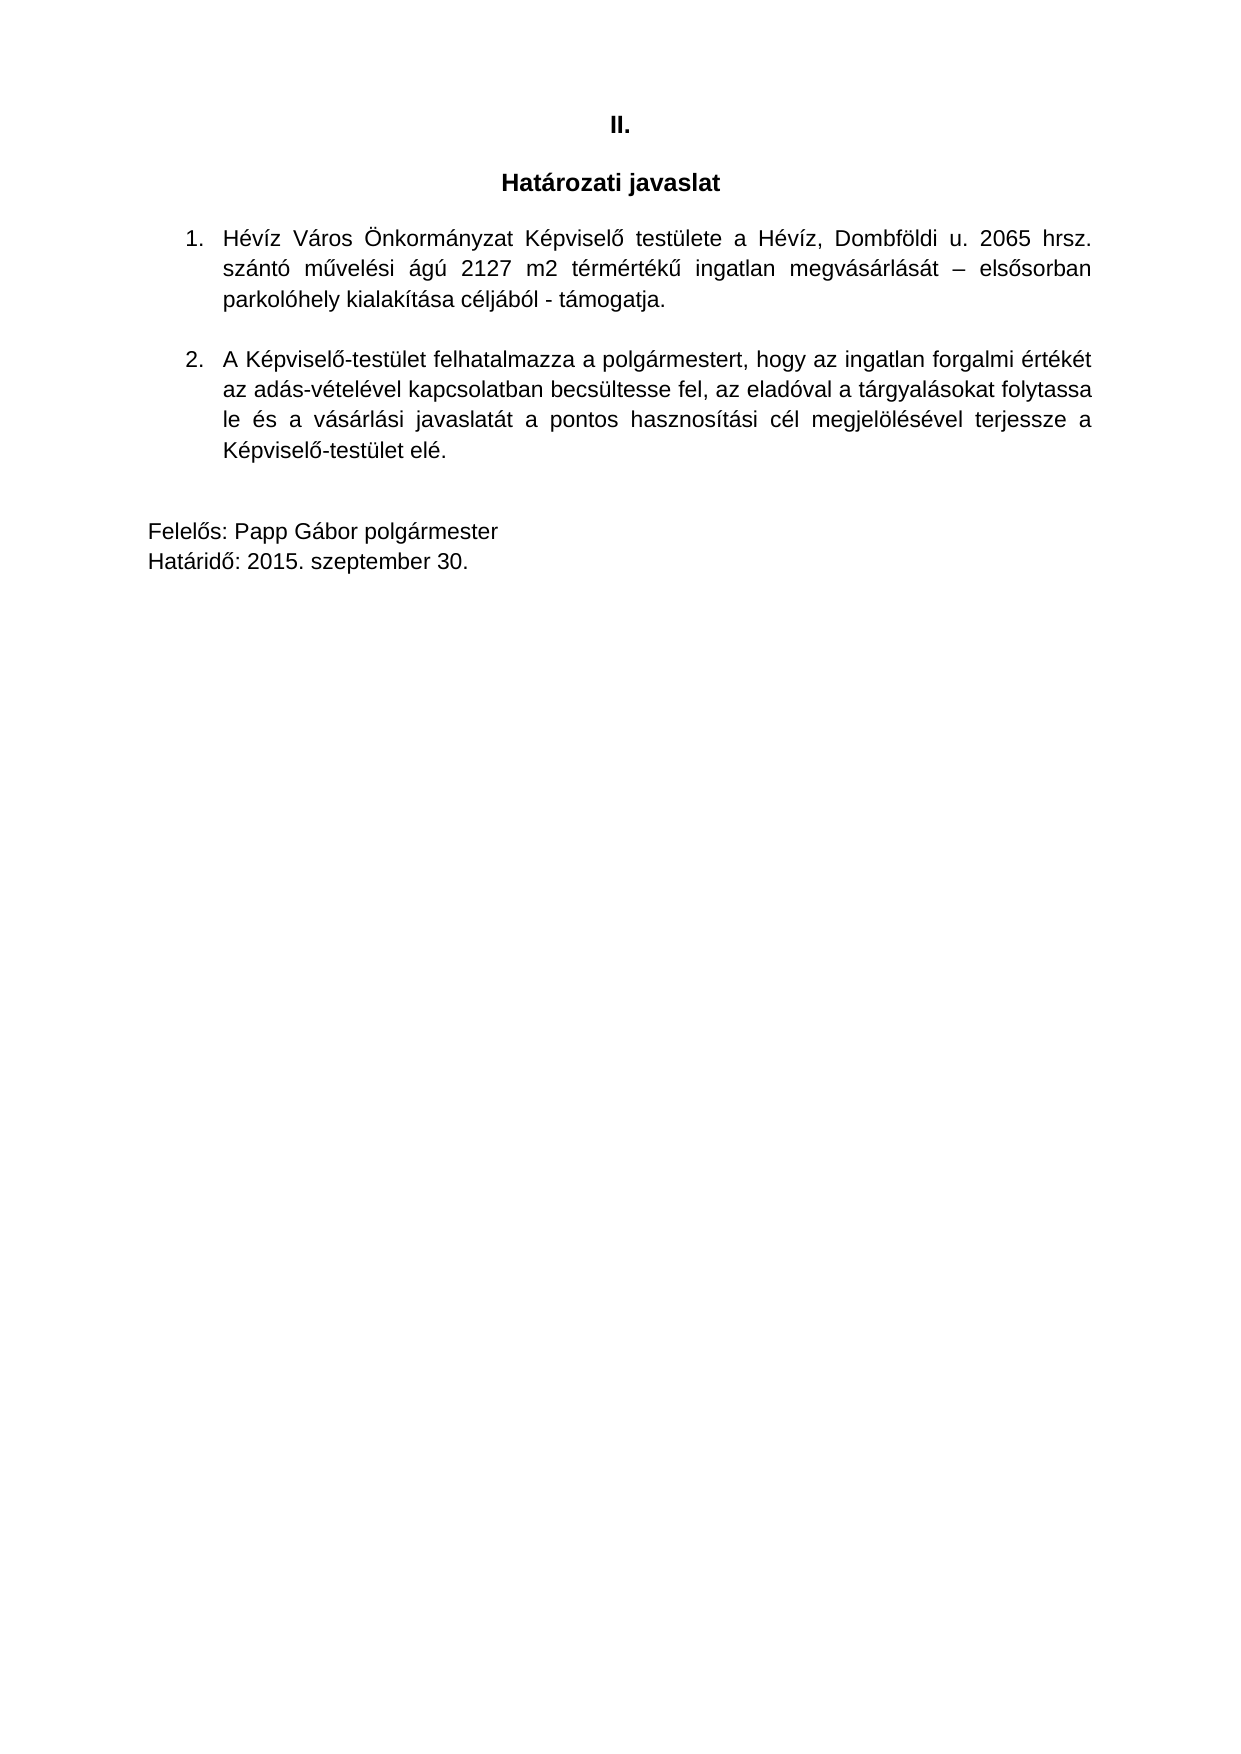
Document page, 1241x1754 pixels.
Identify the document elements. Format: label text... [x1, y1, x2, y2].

text Határidő: 2015. szeptember 30. [148, 548, 1093, 574]
list Határozati javaslat [223, 168, 1093, 196]
list Hévíz Város Önkormányzat Képviselő testülete a Hévíz, Dombföldi u. 2065 hrsz. szántó művelési ágú 2127 m2 térmértékű ingatlan megvásárlását – elsősorban parkolóhely kialakítása céljából - támogatja. [185, 225, 1093, 312]
list A Képviselő-testület felhatalmazza a polgármestert, hogy az ingatlan forgalmi értékét az adás-vételével kapcsolatban becsültesse fel, az eladóval a tárgyalásokat folytassa le és a vásárlási javaslatát a pontos hasznosítási cél megjelölésével terjessze a Képviselő-testület elé. [185, 346, 1093, 463]
text II. [148, 110, 1093, 139]
text Felelős: Papp Gábor polgármester [148, 518, 1093, 544]
